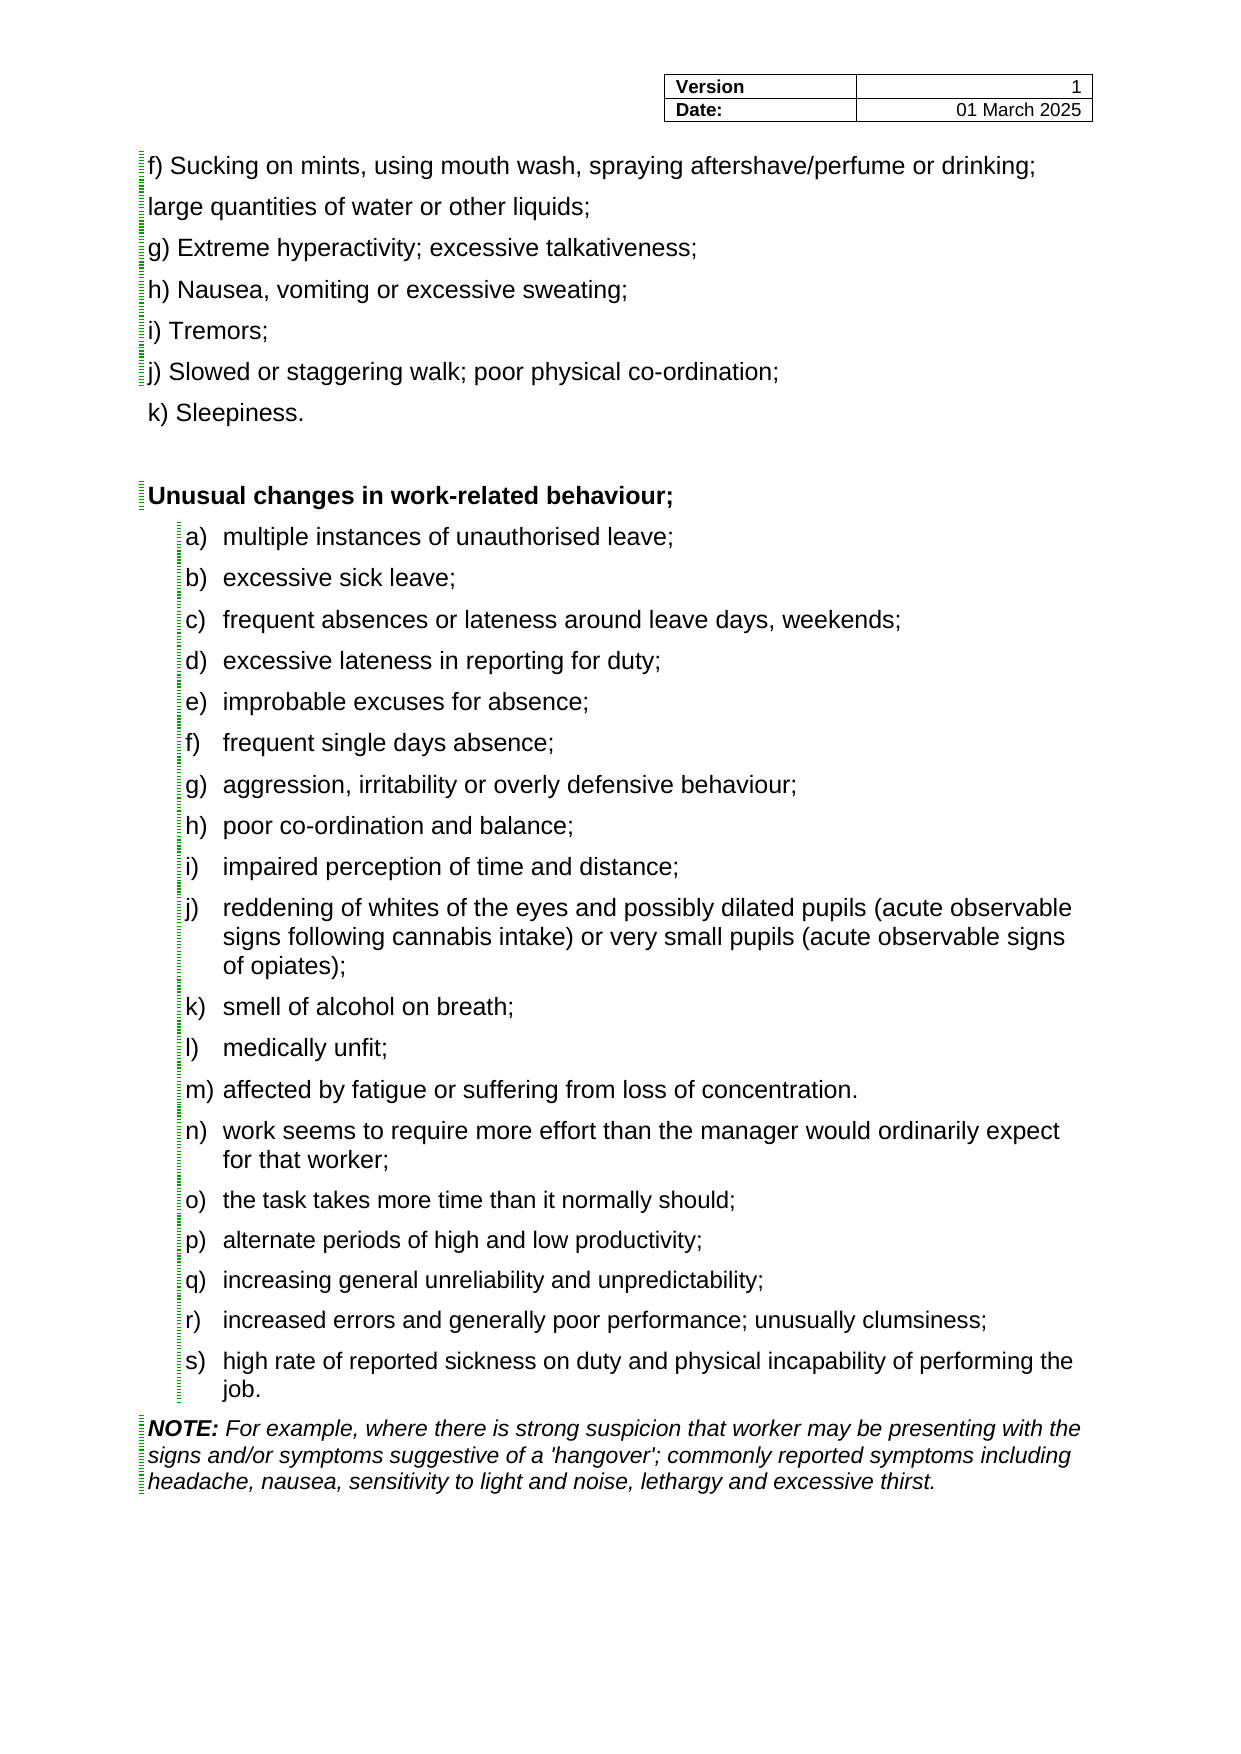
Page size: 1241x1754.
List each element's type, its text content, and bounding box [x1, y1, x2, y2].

list alternate periods of high and low productivity; [176, 1226, 1092, 1254]
list excessive lateness in reporting for duty; [176, 646, 1092, 675]
list frequent single days absence; [176, 728, 1092, 757]
list frequent absences or lateness around leave days, weekends; [176, 605, 1092, 633]
list improbable excuses for absence; [176, 687, 1092, 716]
text large quantities of water or other liquids; [139, 192, 1092, 221]
text h) Nausea, vomiting or excessive sweating; [139, 275, 1092, 303]
list affected by fatigue or suffering from loss of concentration. [176, 1075, 1092, 1103]
list poor co-ordination and balance; [176, 811, 1092, 840]
text NOTE: For example, where there is strong suspicion that worker may be presenting with the signs and/or symptoms suggestive of a 'hangover'; commonly reported symptoms including headache, nausea, sensitivity to light and noise, lethargy and excessive thirst. [139, 1415, 1092, 1494]
list multiple instances of unauthorised leave; [176, 522, 1092, 551]
text Unusual changes in work-related behaviour; [139, 481, 1092, 510]
text k) Sleepiness. [148, 398, 1092, 427]
list impaired perception of time and distance; [176, 852, 1092, 881]
list increased errors and generally poor performance; unusually clumsiness; [176, 1306, 1092, 1334]
list reddening of whites of the eyes and possibly dilated pupils (acute observable signs following cannabis intake) or very small pupils (acute observable signs of opiates); [176, 893, 1092, 980]
list aggression, irritability or overly defensive behaviour; [176, 770, 1092, 798]
text g) Extreme hyperactivity; excessive talkativeness; [139, 233, 1092, 262]
list medically unfit; [176, 1033, 1092, 1062]
list smell of alcohol on breath; [176, 992, 1092, 1021]
text f) Sucking on mints, using mouth wash, spraying aftershave/perfume or drinking; [148, 151, 1092, 180]
text j) Slowed or staggering walk; poor physical co-ordination; [139, 357, 1092, 386]
list work seems to require more effort than the manager would ordinarily expect for that worker; [176, 1116, 1092, 1173]
list the task takes more time than it normally should; [176, 1186, 1092, 1213]
text i) Tremors; [139, 316, 1092, 345]
list excessive sick leave; [176, 563, 1092, 592]
list increasing general unreliability and unpredictability; [176, 1266, 1092, 1294]
list high rate of reported sickness on duty and physical incapability of performing the job. [176, 1346, 1092, 1403]
